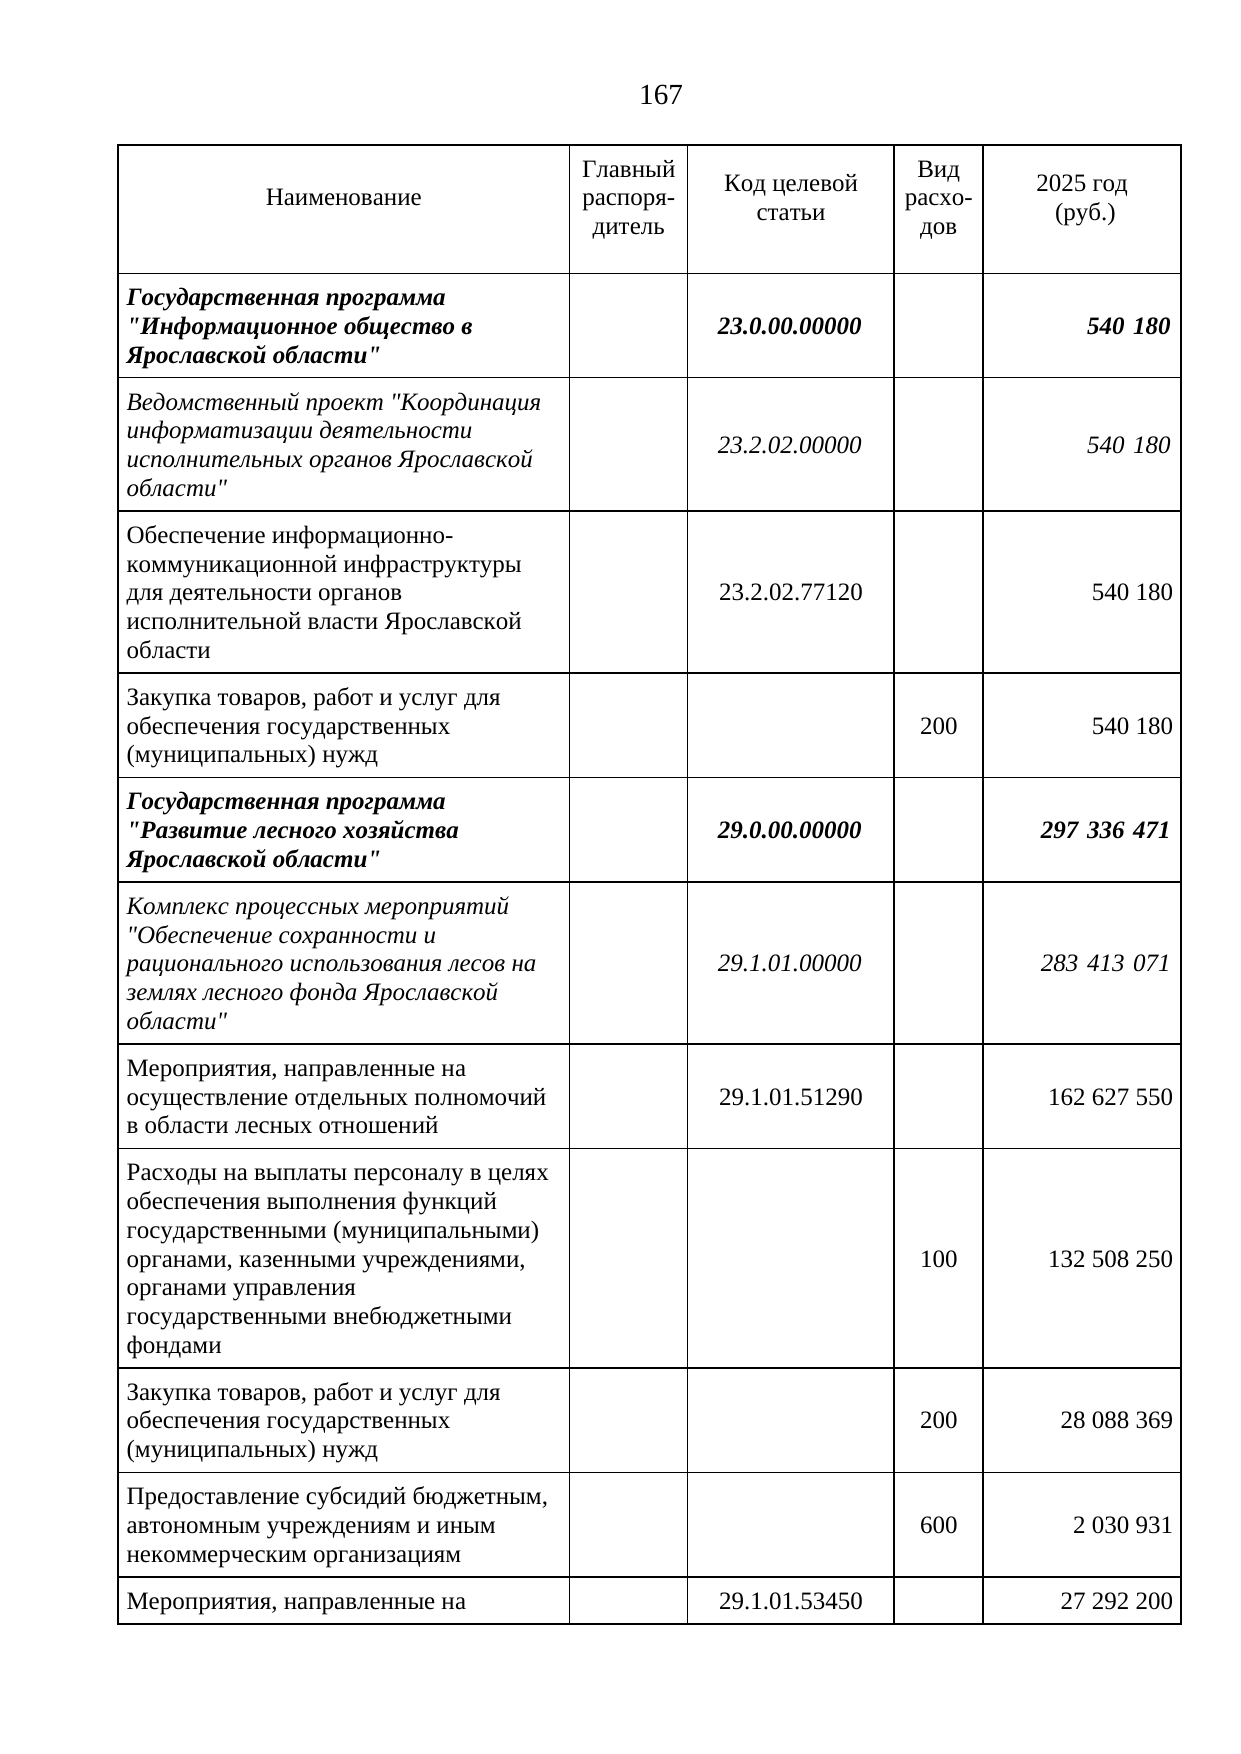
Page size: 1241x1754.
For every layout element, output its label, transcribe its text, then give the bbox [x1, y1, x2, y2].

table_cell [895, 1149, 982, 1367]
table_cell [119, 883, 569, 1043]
table_header Код целевой статьи [688, 146, 893, 272]
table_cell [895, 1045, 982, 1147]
table_header 2025 год (руб.) [984, 146, 1180, 272]
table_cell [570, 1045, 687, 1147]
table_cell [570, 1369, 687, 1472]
table_header Вид расхо- дов [895, 146, 982, 272]
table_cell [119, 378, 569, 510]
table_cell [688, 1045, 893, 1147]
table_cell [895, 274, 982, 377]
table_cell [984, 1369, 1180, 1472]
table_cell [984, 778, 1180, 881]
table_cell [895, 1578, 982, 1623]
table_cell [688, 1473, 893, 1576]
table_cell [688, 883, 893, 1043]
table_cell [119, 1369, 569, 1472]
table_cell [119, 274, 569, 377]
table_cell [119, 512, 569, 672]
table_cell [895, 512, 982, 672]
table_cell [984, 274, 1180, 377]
table_header Наименование [119, 146, 569, 272]
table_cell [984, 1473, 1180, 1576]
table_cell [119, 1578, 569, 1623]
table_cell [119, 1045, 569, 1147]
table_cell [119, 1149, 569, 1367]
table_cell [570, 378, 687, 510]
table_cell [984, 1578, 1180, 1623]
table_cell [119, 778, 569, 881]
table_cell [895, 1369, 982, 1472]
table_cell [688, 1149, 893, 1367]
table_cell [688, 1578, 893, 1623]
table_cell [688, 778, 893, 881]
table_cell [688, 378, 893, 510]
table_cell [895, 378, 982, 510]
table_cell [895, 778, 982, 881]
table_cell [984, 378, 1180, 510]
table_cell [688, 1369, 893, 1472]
table_header Главный распоря-дитель [570, 146, 687, 272]
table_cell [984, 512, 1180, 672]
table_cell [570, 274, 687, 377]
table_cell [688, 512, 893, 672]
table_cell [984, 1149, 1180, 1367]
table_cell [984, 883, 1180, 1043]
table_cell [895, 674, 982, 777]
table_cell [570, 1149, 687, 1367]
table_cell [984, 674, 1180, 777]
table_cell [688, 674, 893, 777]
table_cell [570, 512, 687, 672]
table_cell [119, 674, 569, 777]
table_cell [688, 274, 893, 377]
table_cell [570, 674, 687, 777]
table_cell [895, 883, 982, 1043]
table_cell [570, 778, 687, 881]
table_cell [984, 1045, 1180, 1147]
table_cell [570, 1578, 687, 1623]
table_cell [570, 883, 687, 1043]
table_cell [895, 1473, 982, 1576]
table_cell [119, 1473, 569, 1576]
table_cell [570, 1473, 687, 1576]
